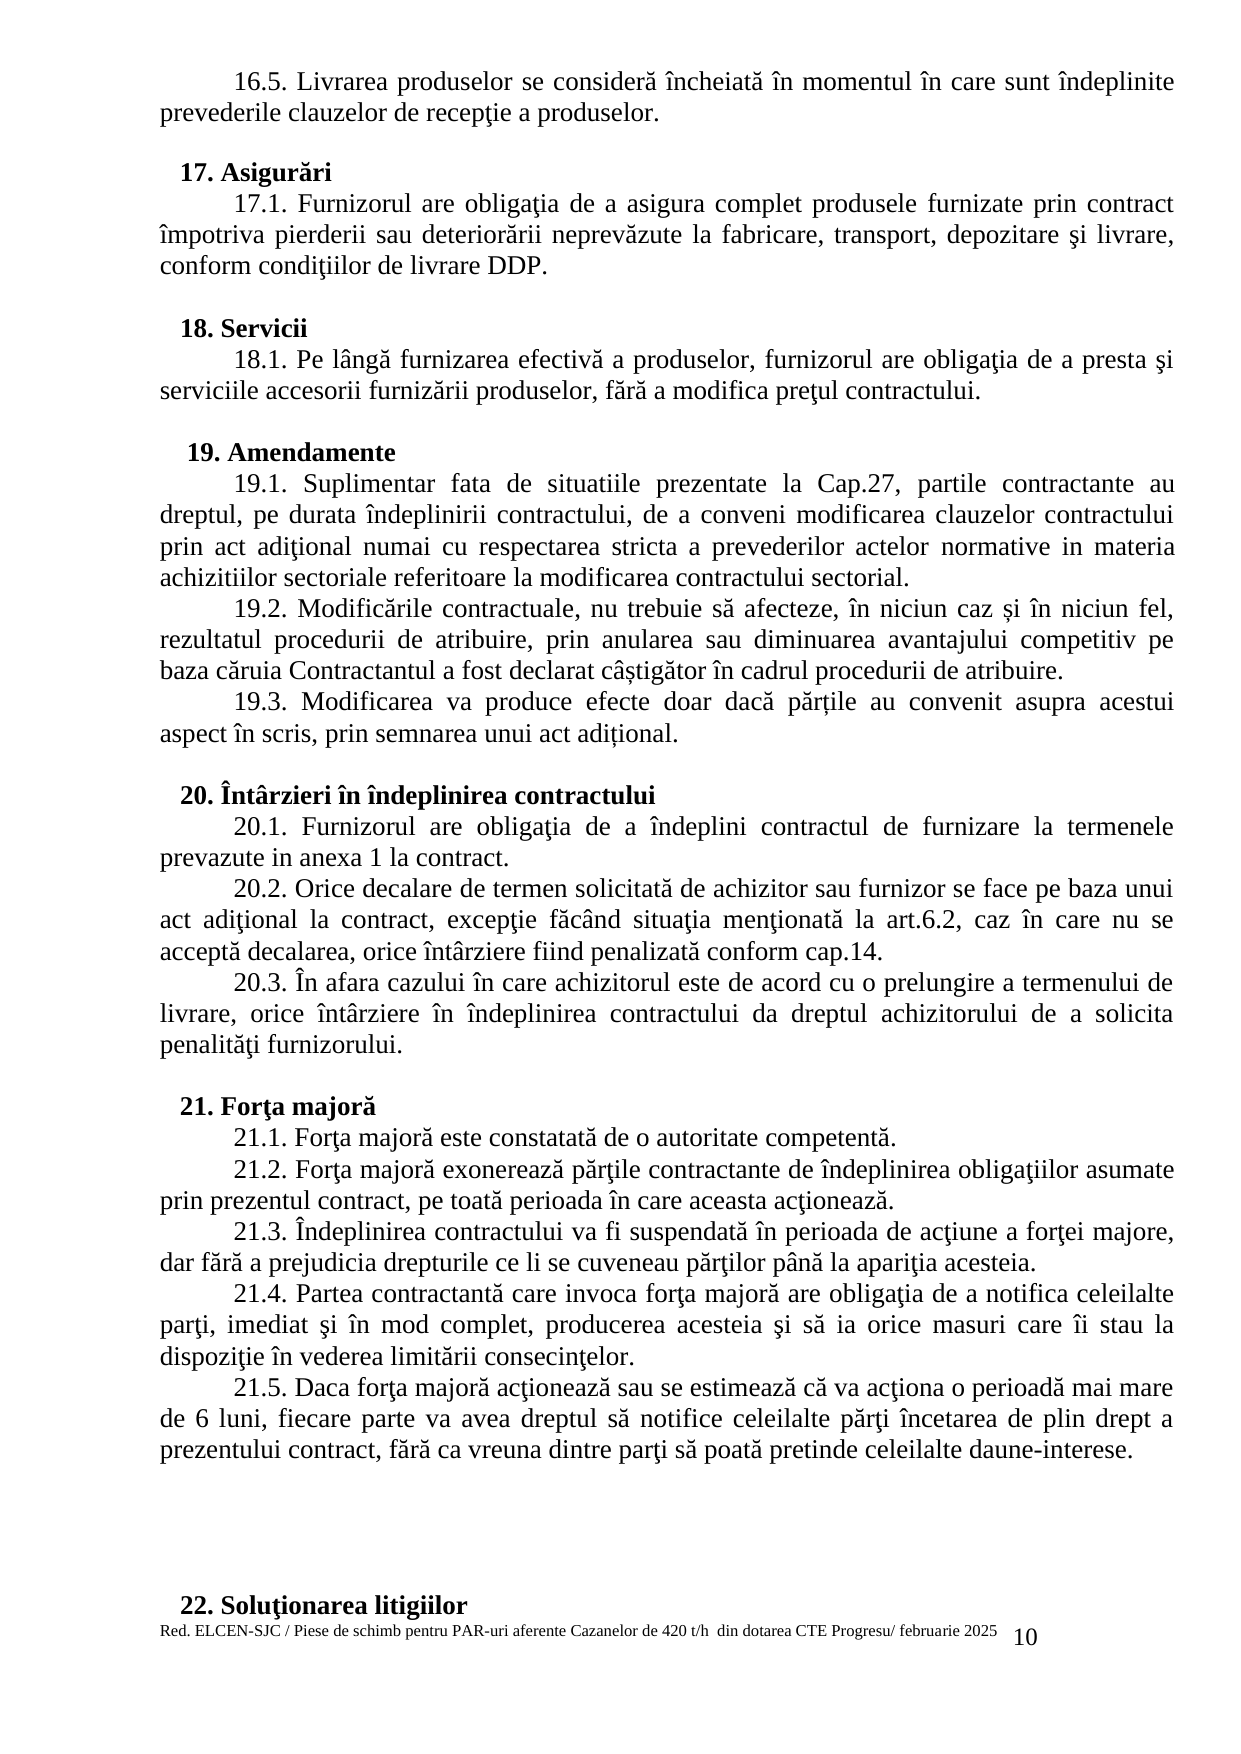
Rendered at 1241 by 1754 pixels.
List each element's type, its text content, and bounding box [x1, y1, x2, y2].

text 20.2. Orice decalare de termen solicitată de achizitor sau furnizor se face pe baza unui act adiţional la contract, excepţie făcând situaţia menţionată la art.6.2, caz în care nu se acceptă decalarea, orice întârziere fiind penalizată conform cap.14. [159, 872, 1175, 966]
text 21.3. Îndeplinirea contractului va fi suspendată în perioada de acţiune a forţei majore, dar fără a prejudicia drepturile ce li se cuveneau părţilor până la apariţia acesteia. [159, 1215, 1175, 1277]
text 21.1. Forţa majoră este constatată de o autoritate competentă. [159, 1122, 1175, 1153]
list 19.3. Modificarea va produce efecte doar dacă părțile au convenit asupra acestui aspect în scris, prin semnarea unui act adițional. [159, 686, 1175, 748]
text 19.2. Modificările contractuale, nu trebuie să afecteze, în niciun caz și în niciun fel, rezultatul procedurii de atribuire, prin anularea sau diminuarea avantajului competitiv pe baza căruia Contractantul a fost declarat câștigător în cadrul procedurii de atribuire. [159, 592, 1175, 686]
text 16.5. Livrarea produselor se consideră încheiată în momentul în care sunt îndeplinite prevederile clauzelor de recepţie a produselor. [159, 65, 1175, 127]
text 22. Soluţionarea litigiilor [159, 1589, 1175, 1620]
text 21. Forţa majoră [159, 1090, 1175, 1122]
text 19.1. Suplimentar fata de situatiile prezentate la Cap.27, partile contractante au dreptul, pe durata îndeplinirii contractului, de a conveni modificarea clauzelor contractului prin act adiţional numai cu respectarea stricta a prevederilor actelor normative in materia achizitiilor sectoriale referitoare la modificarea contractului sectorial. [159, 467, 1175, 592]
text 21.2. Forţa majoră exonerează părţile contractante de îndeplinirea obligaţiilor asumate prin prezentul contract, pe toată perioada în care aceasta acţionează. [159, 1153, 1175, 1215]
text 17.1. Furnizorul are obligaţia de a asigura complet produsele furnizate prin contract împotriva pierderii sau deteriorării neprevăzute la fabricare, transport, depozitare şi livrare, conform condiţiilor de livrare DDP. [159, 187, 1175, 281]
text 20. Întârzieri în îndeplinirea contractului [159, 779, 1175, 810]
text 20.3. În afara cazului în care achizitorul este de acord cu o prelungire a termenului de livrare, orice întârziere în îndeplinirea contractului da dreptul achizitorului de a solicita penalităţi furnizorului. [159, 966, 1175, 1059]
text 21.4. Partea contractantă care invoca forţa majoră are obligaţia de a notifica celeilalte parţi, imediat şi în mod complet, producerea acesteia şi să ia orice masuri care îi stau la dispoziţie în vederea limitării consecinţelor. [159, 1277, 1175, 1371]
text 19. Amendamente [159, 436, 1175, 467]
text 17. Asigurări [159, 156, 1175, 187]
text 21.5. Daca forţa majoră acţionează sau se estimează că va acţiona o perioadă mai mare de 6 luni, fiecare parte va avea dreptul să notifice celeilalte părţi încetarea de plin drept a prezentului contract, fără ca vreuna dintre parţi să poată pretinde celeilalte daune-interese. [159, 1371, 1175, 1464]
text 20.1. Furnizorul are obligaţia de a îndeplini contractul de furnizare la termenele prevazute in anexa 1 la contract. [159, 810, 1175, 872]
text 18. Servicii [159, 312, 1175, 343]
text 18.1. Pe lângă furnizarea efectivă a produselor, furnizorul are obligaţia de a presta şi serviciile accesorii furnizării produselor, fără a modifica preţul contractului. [159, 343, 1175, 405]
